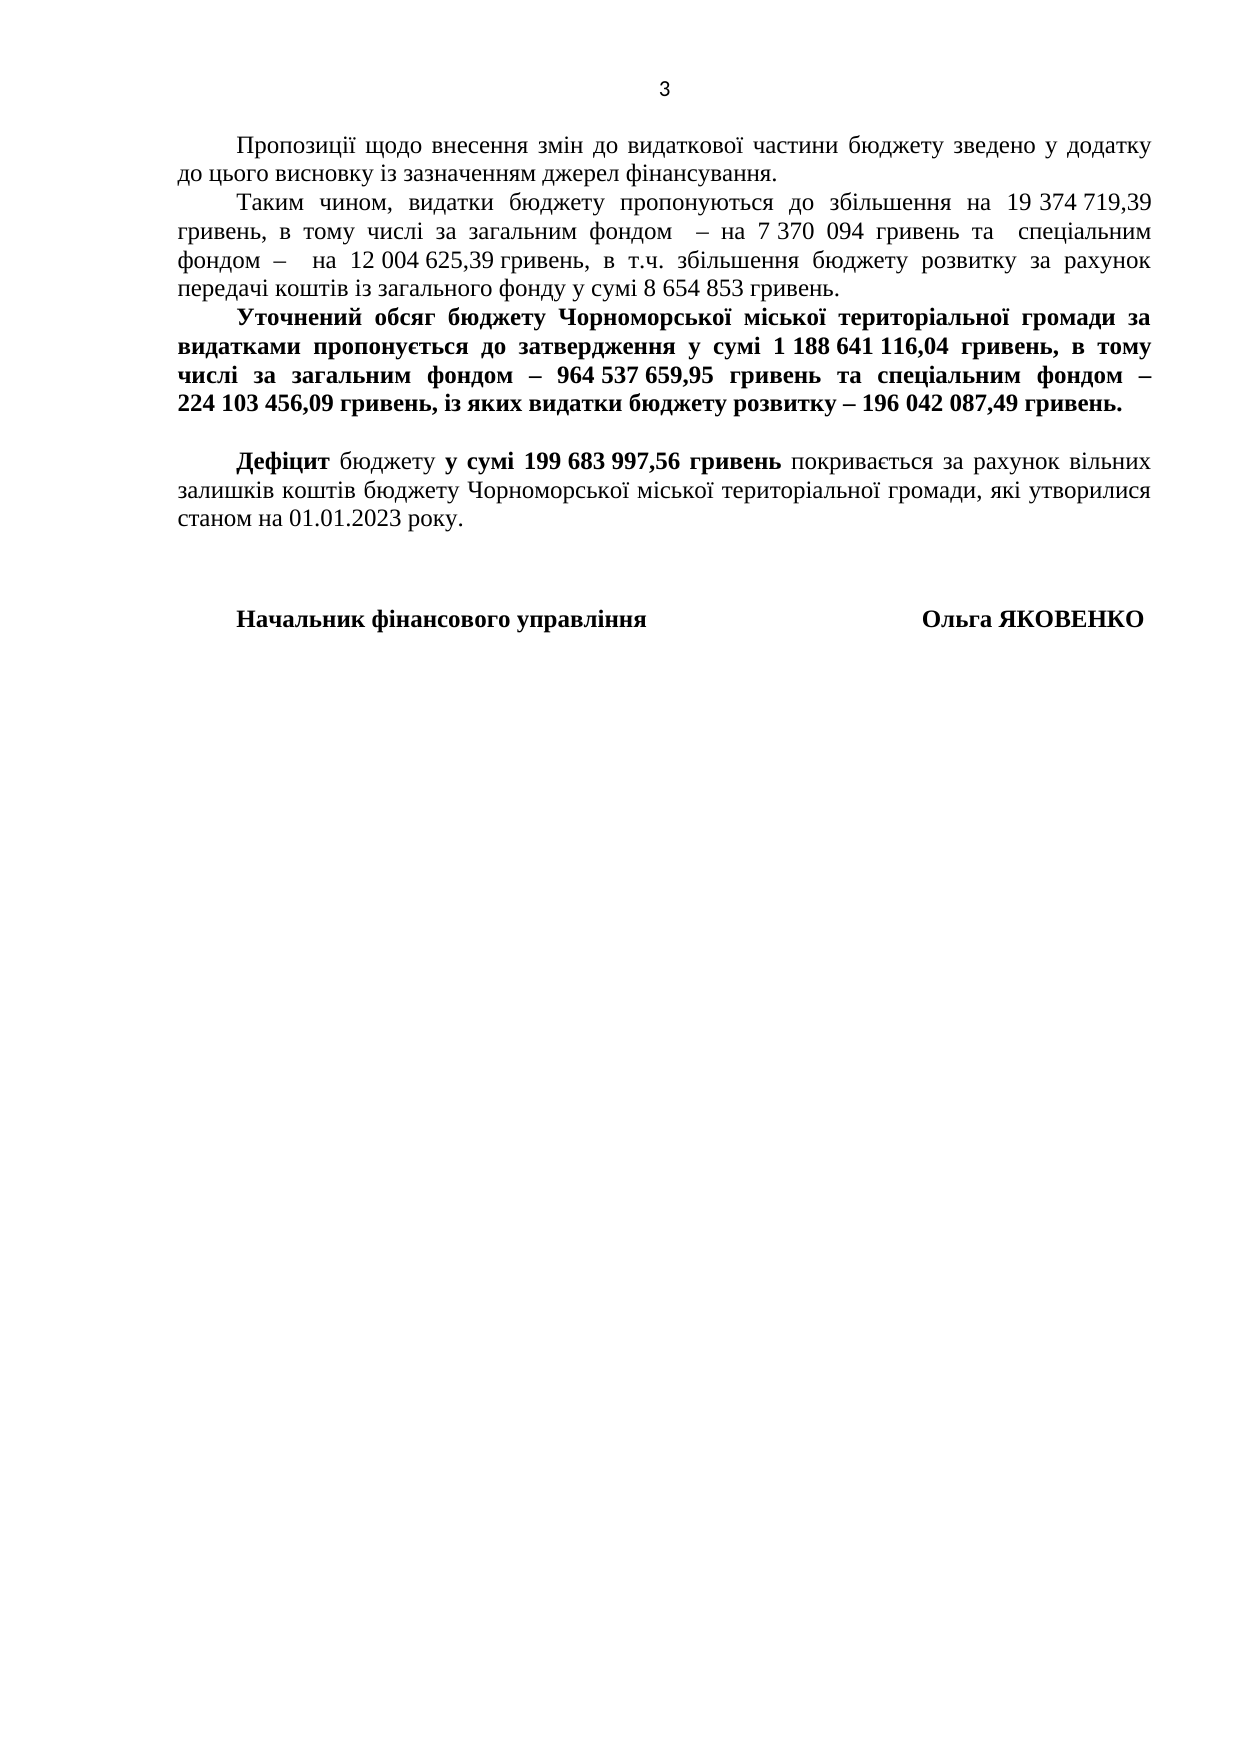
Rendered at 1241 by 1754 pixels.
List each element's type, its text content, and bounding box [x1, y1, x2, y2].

text Начальник фінансового управління Ольга ЯКОВЕНКО [177, 604, 1152, 633]
text Дефіцит бюджету у сумі 199 683 997,56 гривень покривається за рахунок вільних залишків коштів бюджету Чорноморської міської територіальної громади, які утворилися станом на 01.01.2023 року. [177, 446, 1152, 532]
list Пропозиції щодо внесення змін до видаткової частини бюджету зведено у додатку до цього висновку із зазначенням джерел фінансування. [177, 130, 1152, 187]
text Таким чином, видатки бюджету пропонуються до збільшення на 19 374 719,39 гривень, в тому числі за загальним фондом – на 7 370 094 гривень та спеціальним фондом – на 12 004 625,39 гривень, в т.ч. збільшення бюджету розвитку за рахунок передачі коштів із загального фонду у сумі 8 654 853 гривень. [177, 187, 1152, 302]
text Уточнений обсяг бюджету Чорноморської міської територіальної громади за видатками пропонується до затвердження у сумі 1 188 641 116,04 гривень, в тому числі за загальним фондом – 964 537 659,95 гривень та спеціальним фондом – 224 103 456,09 гривень, із яких видатки бюджету розвитку – 196 042 087,49 гривень. [177, 302, 1152, 417]
